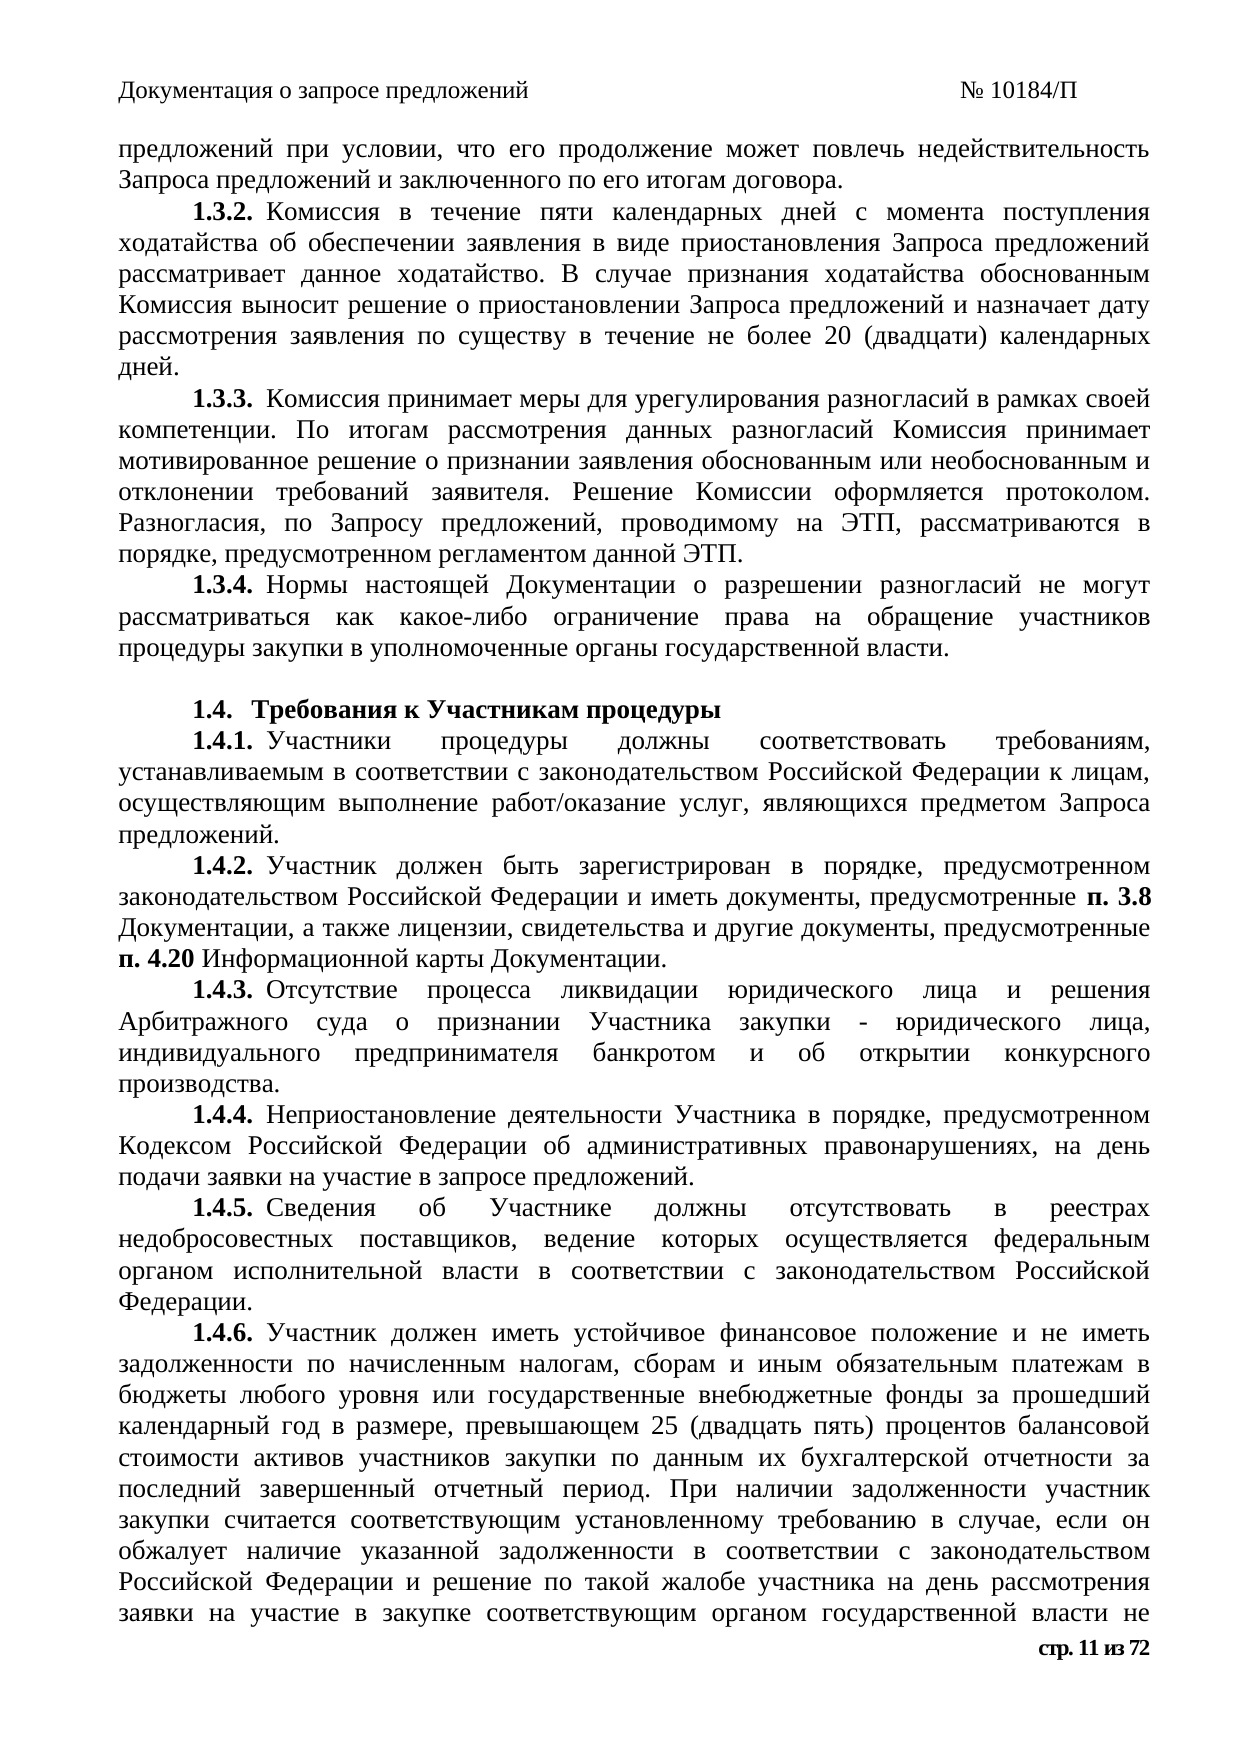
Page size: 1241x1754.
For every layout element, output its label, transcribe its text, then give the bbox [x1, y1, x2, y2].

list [118, 1316, 1152, 1627]
list Отсутствие процесса ликвидации юридического лица и решения Арбитражного суда о признании Участника закупки - юридического лица, индивидуального предпринимателя банкротом и об открытии конкурсного производства. [118, 973, 1152, 1098]
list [118, 132, 1152, 195]
list Сведения об Участнике должны отсутствовать в реестрах недобросовестных поставщиков, ведение которых осуществляется федеральным органом исполнительной власти в соответствии с законодательством Российской Федерации. [118, 1191, 1152, 1316]
list Участники процедуры должны соответствовать требованиям, устанавливаемым в соответствии с законодательством Российской Федерации к лицам, осуществляющим выполнение работ/оказание услуг, являющихся предметом Запроса предложений. [118, 724, 1152, 849]
list Комиссия в течение пяти календарных дней с момента поступления ходатайства об обеспечении заявления в виде приостановления Запроса предложений рассматривает данное ходатайство. В случае признания ходатайства обоснованным Комиссия выносит решение о приостановлении Запроса предложений и назначает дату рассмотрения заявления по существу в течение не более 20 (двадцати) календарных дней. [118, 195, 1152, 382]
list Комиссия принимает меры для урегулирования разногласий в рамках своей компетенции. По итогам рассмотрения данных разногласий Комиссия принимает мотивированное решение о признании заявления обоснованным или необоснованным и отклонении требований заявителя. Решение Комиссии оформляется протоколом. Разногласия, по Запросу предложений, проводимому на ЭТП, рассматриваются в порядке, предусмотренном регламентом данной ЭТП. [118, 382, 1152, 568]
list Требования к Участникам процедуры [118, 693, 1152, 724]
list Нормы настоящей Документации о разрешении разногласий не могут рассматриваться как какое-либо ограничение права на обращение участников процедуры закупки в уполномоченные органы государственной власти. [118, 568, 1152, 662]
list Участник должен быть зарегистрирован в порядке, предусмотренном законодательством Российской Федерации и иметь документы, предусмотренные п. 3.8 Документации, а также лицензии, свидетельства и другие документы, предусмотренные п. 4.20 Информационной карты Документации. [118, 849, 1152, 973]
list Неприостановление деятельности Участника в порядке, предусмотренном Кодексом Российской Федерации об административных правонарушениях, на день подачи заявки на участие в запросе предложений. [118, 1098, 1152, 1191]
